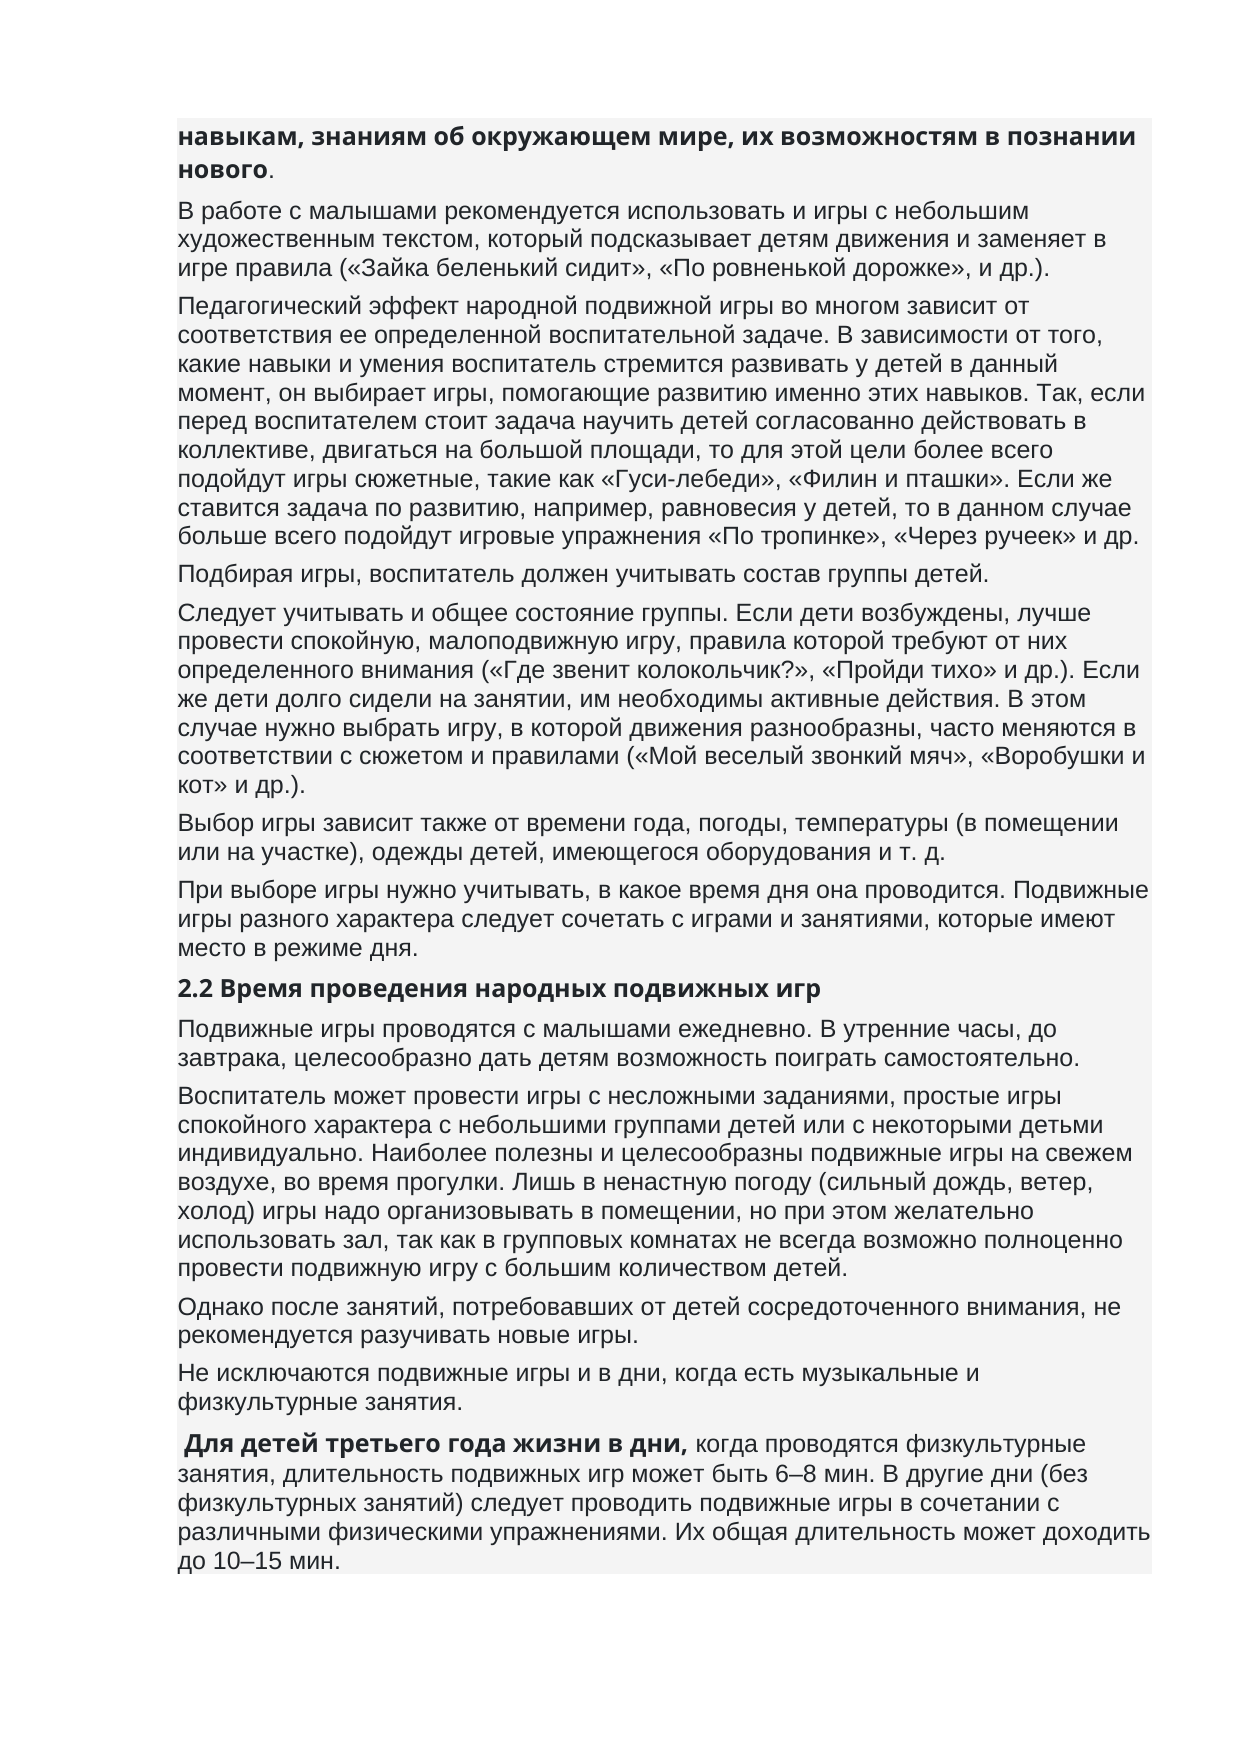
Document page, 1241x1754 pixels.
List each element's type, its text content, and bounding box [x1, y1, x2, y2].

text При выборе игры нужно учитывать, в какое время дня она проводится. Подвижные игры разного характера следует сочетать с играми и занятиями, которые имеют место в режиме дня. [177, 875, 1152, 961]
text В работе с малышами рекомендуется использовать и игры с небольшим художественным текстом, который подсказывает детям движения и заменяет в игре правила («Зайка беленький сидит», «По ровненькой дорожке», и др.). [177, 196, 1152, 282]
text Выбор игры зависит также от времени года, погоды, температуры (в помещении или на участке), одежды детей, имеющегося оборудования и т. д. [177, 808, 1152, 866]
text Не исключаются подвижные игры и в дни, когда есть музыкальные и физкультурные занятия. [177, 1358, 1152, 1416]
text Педагогический эффект народной подвижной игры во многом зависит от соответствия ее определенной воспитательной задаче. В зависимости от того, какие навыки и умения воспитатель стремится развивать у детей в данный момент, он выбирает игры, помогающие развитию именно этих навыков. Так, если перед воспитателем стоит задача научить детей согласованно действовать в коллективе, двигаться на большой площади, то для этой цели более всего подойдут игры сюжетные, такие как «Гуси-лебеди», «Филин и пташки». Если же ставится задача по развитию, например, равновесия у детей, то в данном случае больше всего подойдут игровые упражнения «По тропинке», «Через ручеек» и др. [177, 291, 1152, 550]
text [177, 118, 1152, 186]
text Подвижные игры проводятся с малышами ежедневно. В утренние часы, до завтрака, целесообразно дать детям возможность поиграть самостоятельно. [177, 1014, 1152, 1072]
text Для детей третьего года жизни в дни, когда проводятся физкультурные занятия, длительность подвижных игр может быть 6–8 мин. В другие дни (без физкультурных занятий) следует проводить подвижные игры в сочетании с различными физическими упражнениями. Их общая длительность может доходить до 10–15 мин. [177, 1425, 1152, 1574]
text Воспитатель может провести игры с несложными заданиями, простые игры спокойного характера с небольшими группами детей или с некоторыми детьми индивидуально. Наиболее полезны и целесообразны подвижные игры на свежем воздухе, во время прогулки. Лишь в ненастную погоду (сильный дождь, ветер, холод) игры надо организовывать в помещении, но при этом желательно использовать зал, так как в групповых комнатах не всегда возможно полноценно провести подвижную игру с большим количеством детей. [177, 1081, 1152, 1282]
text Следует учитывать и общее состояние группы. Если дети возбуждены, лучше провести спокойную, малоподвижную игру, правила которой требуют от них определенного внимания («Где звенит колокольчик?», «Пройди тихо» и др.). Если же дети долго сидели на занятии, им необходимы активные действия. В этом случае нужно выбрать игру, в которой движения разнообразны, часто меняются в соответствии с сюжетом и правилами («Мой веселый звонкий мяч», «Воробушки и кот» и др.). [177, 597, 1152, 799]
text 2.2 Время проведения народных подвижных игр [177, 971, 1152, 1005]
text Однако после занятий, потребовавших от детей сосредоточенного внимания, не рекомендуется разучивать новые игры. [177, 1292, 1152, 1349]
text Подбирая игры, воспитатель должен учитывать состав группы детей. [177, 559, 1152, 588]
